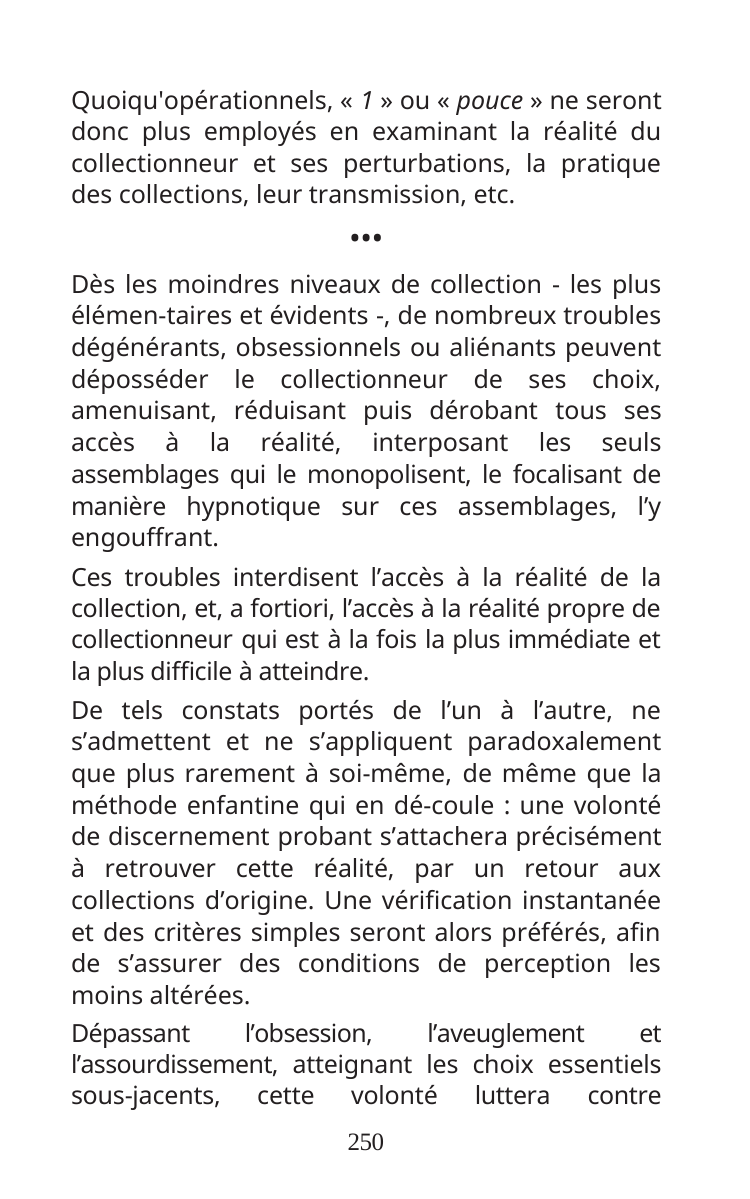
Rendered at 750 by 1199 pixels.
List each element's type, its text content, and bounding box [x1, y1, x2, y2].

text Quoiqu'opérationnels, « 1 » ou « pouce » ne seront donc plus employés en examinant la réalité du collectionneur et ses perturbations, la pratique des collections, leur transmission, etc. [71, 84, 662, 211]
text ••• [37, 216, 695, 258]
text De tels constats portés de l’un à l’autre, ne s’admettent et ne s’appliquent paradoxalement que plus rarement à soi-même, de même que la méthode enfantine qui en dé-coule : une volonté de discernement probant s’attachera précisément à retrouver cette réalité, par un retour aux collections d’origine. Une vérification instantanée et des critères simples seront alors préférés, afin de s’assurer des conditions de perception les moins altérées. [71, 694, 662, 1012]
text Dès les moindres niveaux de collection - les plus élémen-taires et évidents -, de nombreux troubles dégénérants, obsessionnels ou aliénants peuvent déposséder le collectionneur de ses choix, amenuisant, réduisant puis dérobant tous ses accès à la réalité, interposant les seuls assemblages qui le monopolisent, le focalisant de manière hypnotique sur ces assemblages, l’y engouffrant. [71, 268, 662, 554]
text Ces troubles interdisent l’accès à la réalité de la collection, et, a fortiori, l’accès à la réalité propre de collectionneur qui est à la fois la plus immédiate et la plus difficile à atteindre. [71, 561, 661, 688]
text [71, 1018, 662, 1112]
